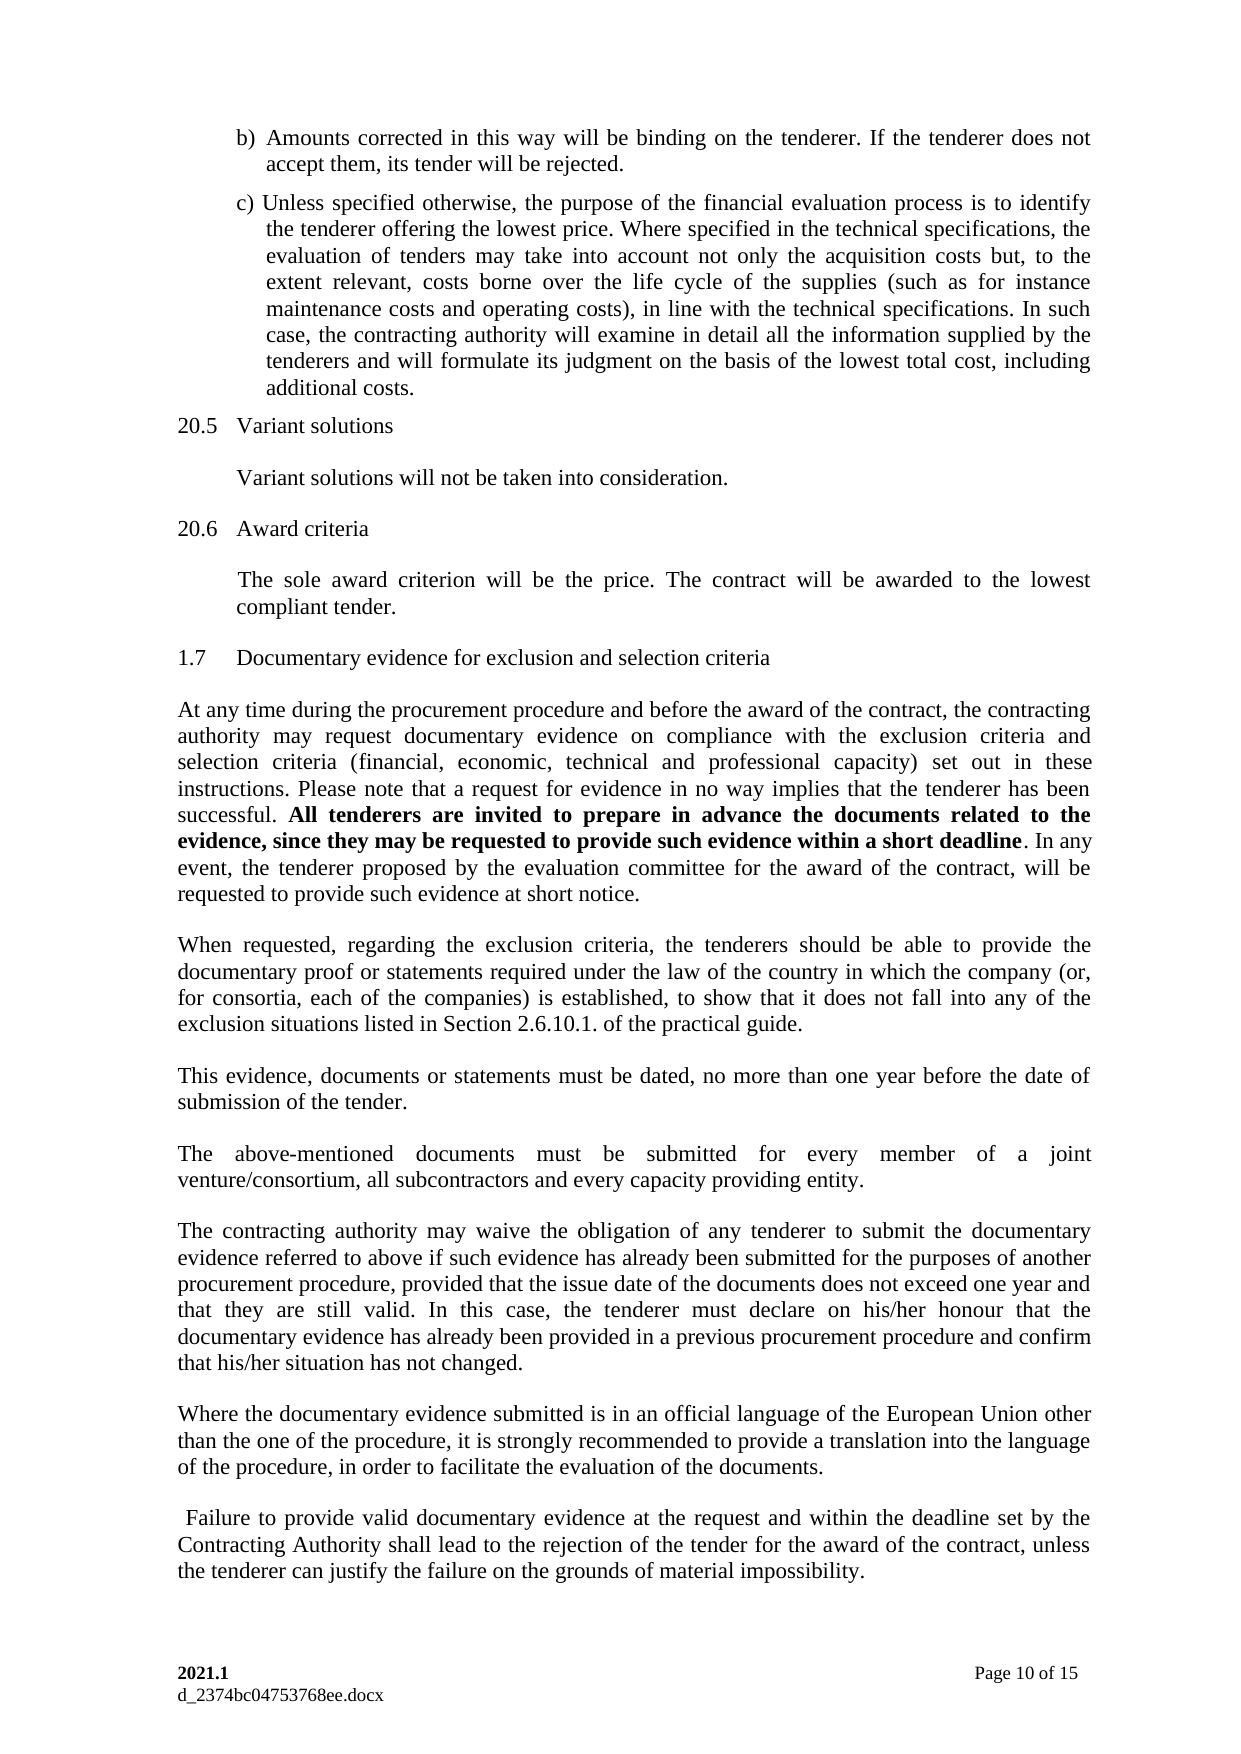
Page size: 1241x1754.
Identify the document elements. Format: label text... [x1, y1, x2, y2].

text This evidence, documents or statements must be dated, no more than one year before the date of submission of the tender. [177, 1062, 1092, 1114]
list Documentary evidence for exclusion and selection criteria [177, 644, 1092, 671]
text The sole award criterion will be the price. The contract will be awarded to the lowest compliant tender. [236, 567, 1092, 619]
subtitle 20.5 Variant solutions [177, 412, 1092, 439]
text c) Unless specified otherwise, the purpose of the financial evaluation process is to identify the tenderer offering the lowest price. Where specified in the technical specifications, the evaluation of tenders may take into account not only the acquisition costs but, to the extent relevant, costs borne over the life cycle of the supplies (such as for instance maintenance costs and operating costs), in line with the technical specifications. In such case, the contracting authority will examine in detail all the information supplied by the tenderers and will formulate its judgment on the basis of the lowest total cost, including additional costs. [236, 189, 1092, 400]
text Variant solutions will not be taken into consideration. [236, 464, 1092, 490]
text At any time during the procurement procedure and before the award of the contract, the contracting authority may request documentary evidence on compliance with the exclusion criteria and selection criteria (financial, economic, technical and professional capacity) set out in these instructions. Please note that a request for evidence in no way implies that the tenderer has been successful. All tenderers are invited to prepare in advance the documents related to the evidence, since they may be requested to provide such evidence within a short deadline. In any event, the tenderer proposed by the evaluation committee for the award of the contract, will be requested to provide such evidence at short notice. [177, 696, 1092, 906]
text The contracting authority may waive the obligation of any tenderer to submit the documentary evidence referred to above if such evidence has already been submitted for the purposes of another procurement procedure, provided that the issue date of the documents does not exceed one year and that they are still valid. In this case, the tenderer must declare on his/her honour that the documentary evidence has already been provided in a previous procurement procedure and confirm that his/her situation has not changed. [177, 1217, 1092, 1375]
text Where the documentary evidence submitted is in an official language of the European Union other than the one of the procedure, it is strongly recommended to provide a translation into the language of the procedure, in order to facilitate the evaluation of the documents. [177, 1400, 1092, 1479]
text Failure to provide valid documentary evidence at the request and within the deadline set by the Contracting Authority shall lead to the rejection of the tender for the award of the contract, unless the tenderer can justify the failure on the grounds of material impossibility. [177, 1504, 1092, 1583]
text The above-mentioned documents must be submitted for every member of a joint venture/consortium, all subcontractors and every capacity providing entity. [177, 1139, 1092, 1192]
subtitle 20.6 Award criteria [177, 515, 1092, 542]
text b) Amounts corrected in this way will be binding on the tenderer. If the tenderer does not accept them, its tender will be rejected. [236, 124, 1092, 177]
text When requested, regarding the exclusion criteria, the tenderers should be able to provide the documentary proof or statements required under the law of the country in which the company (or, for consortia, each of the companies) is established, to show that it does not fall into any of the exclusion situations listed in Section 2.6.10.1. of the practical guide. [177, 931, 1092, 1037]
